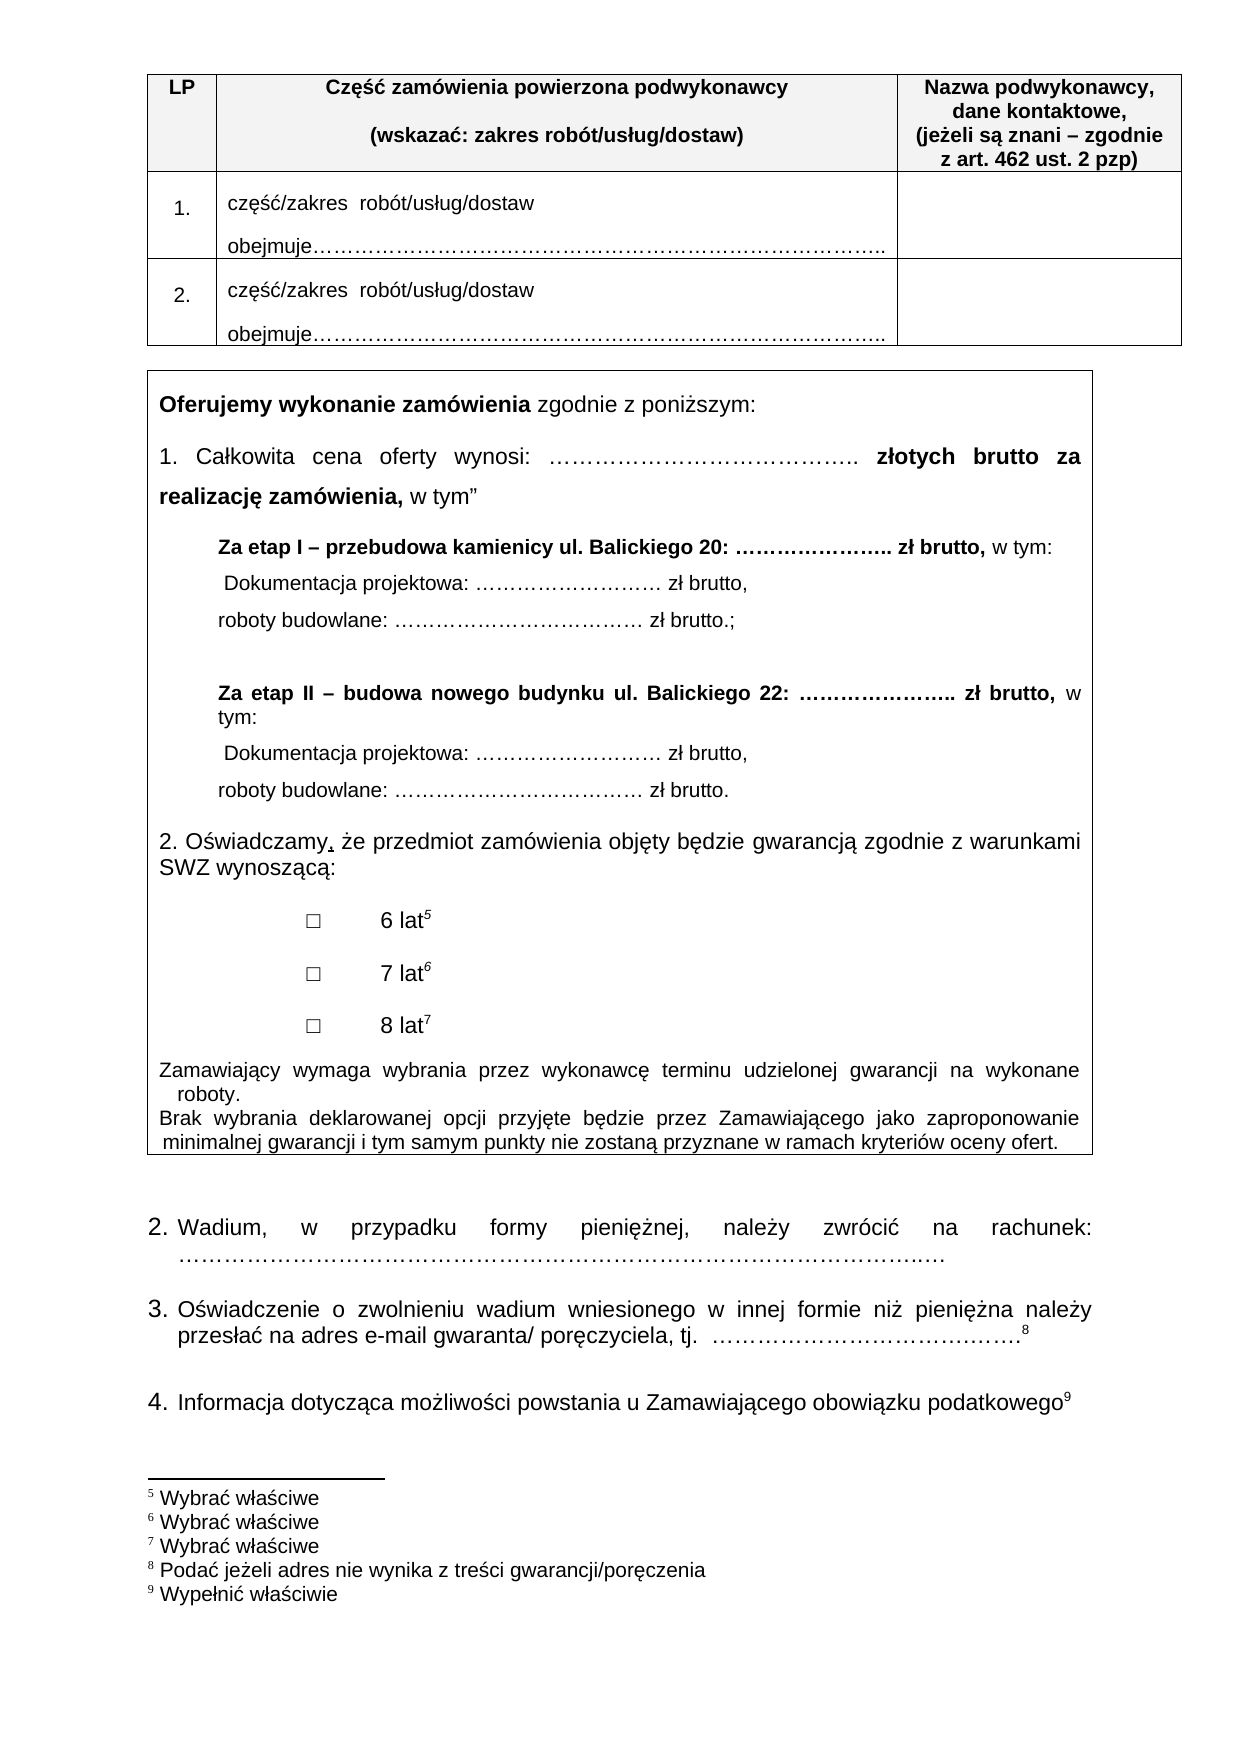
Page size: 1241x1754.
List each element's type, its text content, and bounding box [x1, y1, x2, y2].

table_header LP [148, 75, 216, 171]
list Informacja dotycząca możliwości powstania u Zamawiającego obowiązku podatkowego [148, 1387, 1093, 1416]
table_cell część/zakres robót/usług/dostaw obejmuje……………………………………………………………………….. [217, 259, 897, 345]
table_header Oferujemy wykonanie zamówienia zgodnie z poniższym: 1. Całkowita cena oferty wynosi: ………………………………….. złotych brutto za realizację zamówienia, w tym” Za etap I – przebudowa kamienicy ul. Balickiego 20: ………………….. zł brutto, w tym: Dokumentacja projektowa: ……………………… zł brutto, roboty budowlane: ……………………………… zł brutto.; Za etap II – budowa nowego budynku ul. Balickiego 22: ………………….. zł brutto, w tym: Dokumentacja projektowa: ……………………… zł brutto, roboty budowlane: ……………………………… zł brutto. 2. Oświadczamy, że przedmiot zamówienia objęty będzie gwarancją zgodnie z warunkami SWZ wynoszącą: □ 6 lat □ 7 lat □ 8 lat Zamawiający wymaga wybrania przez wykonawcę terminu udzielonej gwarancji na wykonane roboty. Brak wybrania deklarowanej opcji przyjęte będzie przez Zamawiającego jako zaproponowanie minimalnej gwarancji i tym samym punkty nie zostaną przyznane w ramach kryteriów oceny ofert. [148, 371, 1092, 1153]
table_cell [898, 172, 1181, 258]
list Wadium, w przypadku formy pieniężnej, należy zwrócić na rachunek: ……………………………………………………………………………………..… [148, 1212, 1093, 1267]
table_header Nazwa podwykonawcy, dane kontaktowe, (jeżeli są znani – zgodnie z art. 462 ust. 2 pzp) [898, 75, 1181, 171]
table_cell część/zakres robót/usług/dostaw obejmuje……………………………………………………………………….. [217, 172, 897, 258]
table_cell 1. [148, 172, 216, 258]
list Oświadczenie o zwolnieniu wadium wniesionego w innej formie niż pieniężna należy przesłać na adres e-mail gwaranta/ poręczyciela, tj. …………………………….……. [148, 1293, 1093, 1349]
table_cell [898, 259, 1181, 345]
table_cell 2. [148, 259, 216, 345]
table_header Część zamówienia powierzona podwykonawcy (wskazać: zakres robót/usług/dostaw) [217, 75, 897, 171]
